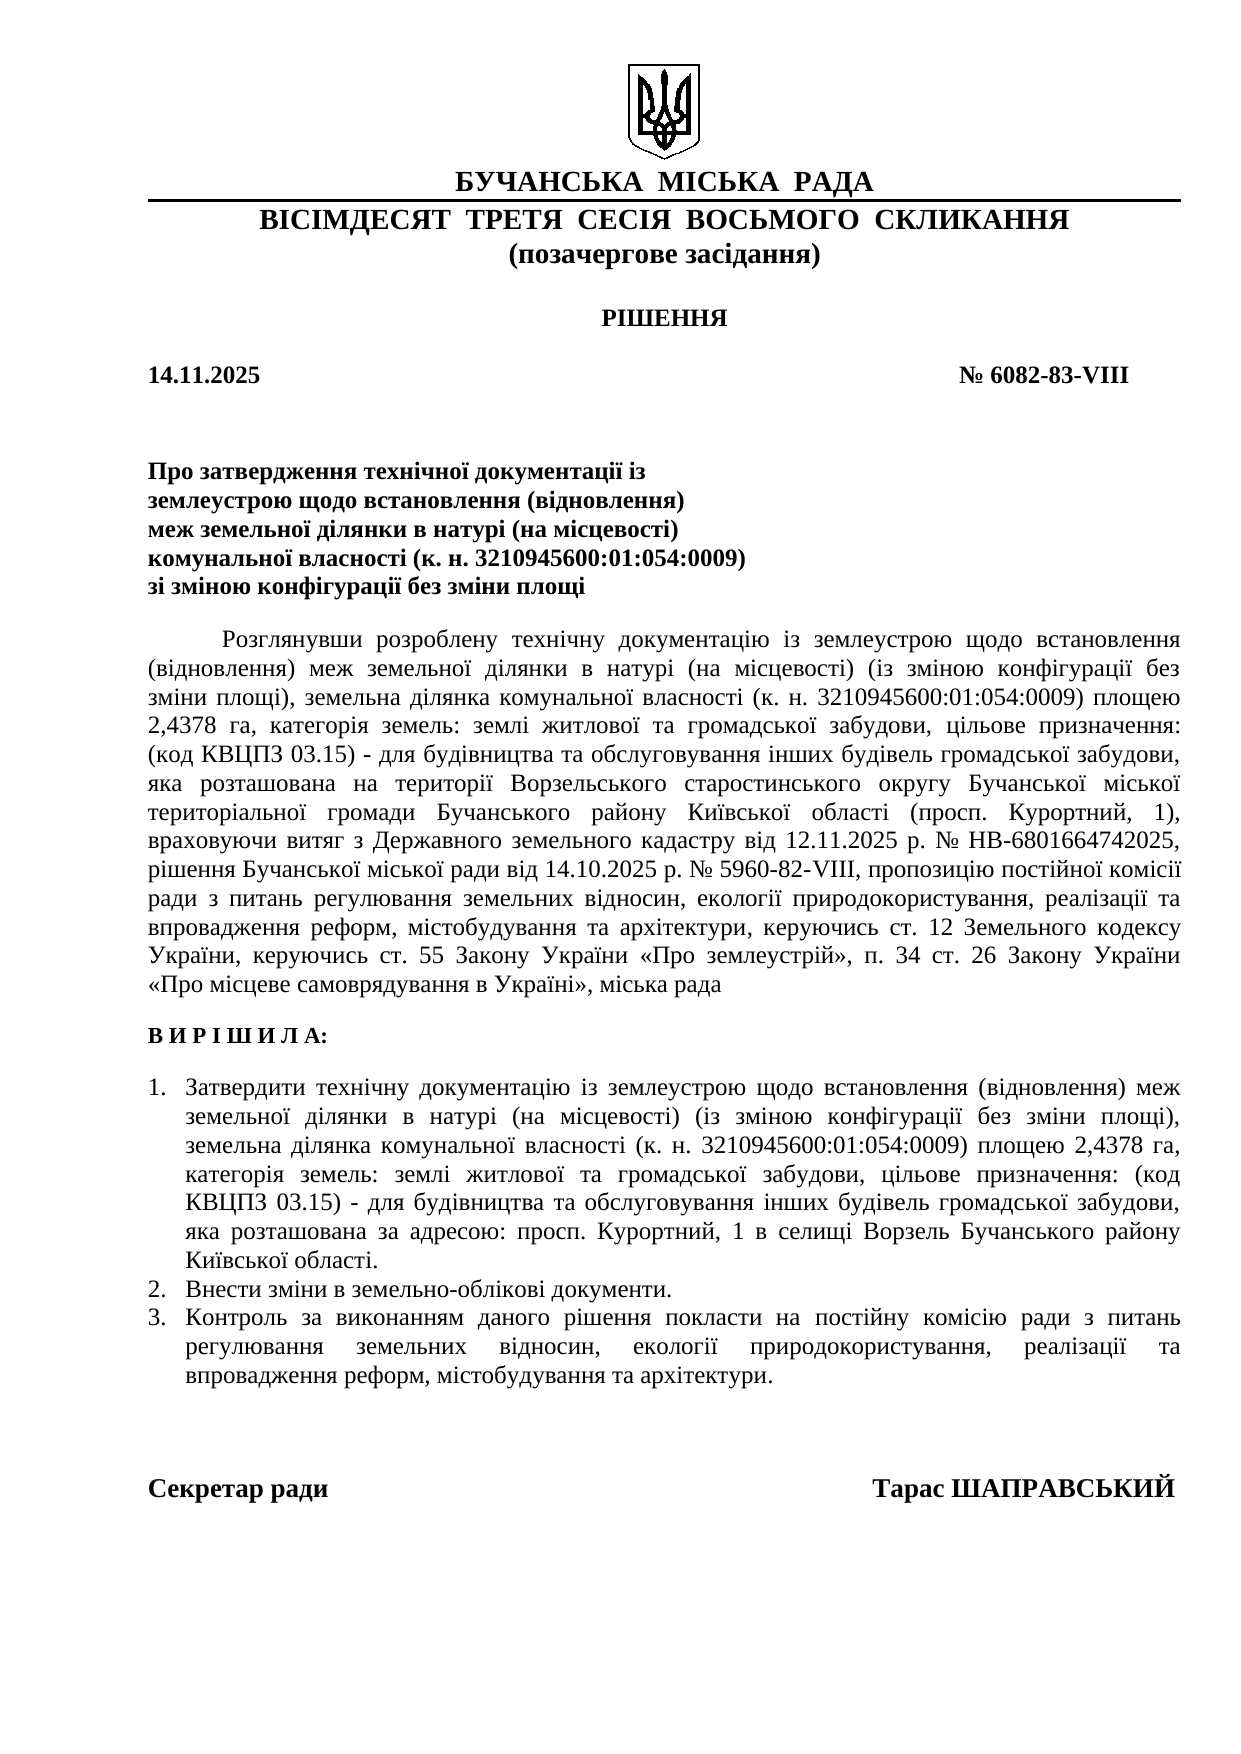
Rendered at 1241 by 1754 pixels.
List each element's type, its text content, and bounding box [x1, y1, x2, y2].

text БУЧАНСЬКА МІСЬКА РАДА [148, 164, 1181, 199]
text В И Р І Ш И Л А: [148, 1022, 1181, 1048]
list Внести зміни в земельно-облікові документи. [148, 1274, 1181, 1302]
text (позачергове засідання) [148, 236, 1181, 269]
list Контроль за виконанням даного рішення покласти на постійну комісію ради з питань регулювання земельних відносин, екології природокористування, реалізації та впровадження реформ, містобудування та архітектури. [148, 1302, 1181, 1389]
text комунальної власності (к. н. 3210945600:01:054:0009) [148, 543, 1181, 571]
text Про затвердження технічної документації із [148, 456, 1181, 485]
text РІШЕННЯ [148, 303, 1181, 332]
text ВІСІМДЕСЯТ ТРЕТЯ СЕСІЯ ВОСЬМОГО СКЛИКАННЯ [148, 202, 1181, 236]
text 14.11.2025 № 6082-83-VIII [148, 361, 1181, 389]
text меж земельної ділянки в натурі (на місцевості) [148, 514, 1181, 543]
text землеустрою щодо встановлення (відновлення) [148, 485, 1181, 514]
text Секретар ради Тарас ШАПРАВСЬКИЙ [148, 1473, 1181, 1504]
text Розглянувши розроблену технічну документацію із землеустрою щодо встановлення (відновлення) меж земельної ділянки в натурі (на місцевості) (із зміною конфігурації без зміни площі), земельна ділянка комунальної власності (к. н. 3210945600:01:054:0009) площею 2,4378 га, категорія земель: землі житлової та громадської забудови, цільове призначення: (код КВЦПЗ 03.15) - для будівництва та обслуговування інших будівель громадської забудови, яка розташована на території Ворзельського старостинського округу Бучанської міської територіальної громади Бучанського району Київської області (просп. Курортний, 1), враховуючи витяг з Державного земельного кадастру від 12.11.2025 р. № НВ-6801664742025, рішення Бучанської міської ради від 14.10.2025 р. № 5960-82-VIII, пропозицію постійної комісії ради з питань регулювання земельних відносин, екології природокористування, реалізації та впровадження реформ, містобудування та архітектури, керуючись ст. 12 Земельного кодексу України, керуючись ст. 55 Закону України «Про землеустрій», п. 34 ст. 26 Закону України «Про місцеве самоврядування в Україні», міська рада [148, 624, 1181, 998]
text зі зміною конфігурації без зміни площі [148, 571, 1181, 600]
list Затвердити технічну документацію із землеустрою щодо встановлення (відновлення) меж земельної ділянки в натурі (на місцевості) (із зміною конфігурації без зміни площі), земельна ділянка комунальної власності (к. н. 3210945600:01:054:0009) площею 2,4378 га, категорія земель: землі житлової та громадської забудови, цільове призначення: (код КВЦПЗ 03.15) - для будівництва та обслуговування інших будівель громадської забудови, яка розташована за адресою: просп. Курортний, 1 в селищі Ворзель Бучанського району Київської області. [148, 1072, 1181, 1274]
